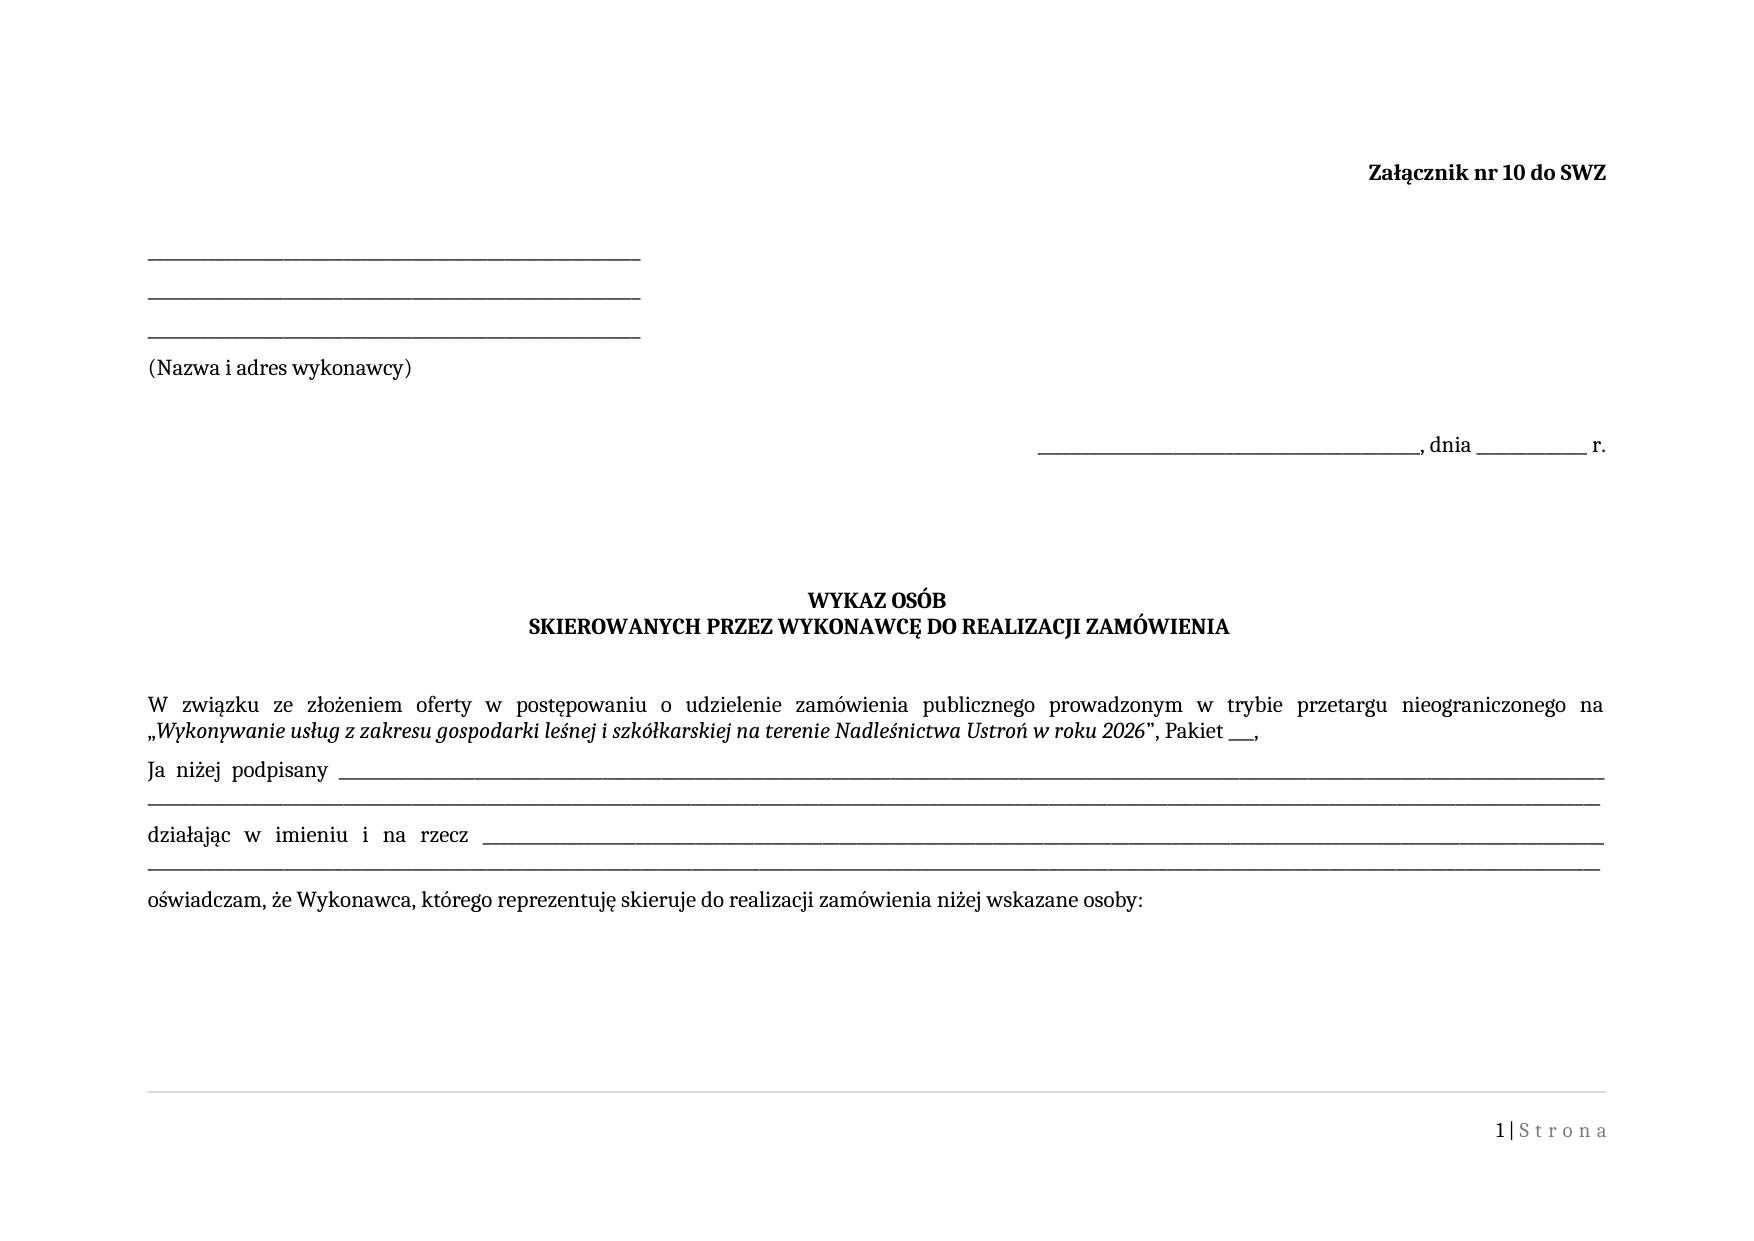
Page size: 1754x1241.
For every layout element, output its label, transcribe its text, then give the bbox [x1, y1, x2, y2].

text Załącznik nr 10 do SWZ [148, 160, 1606, 186]
text WYKAZ OSÓB SKIEROWANYCH PRZEZ WYKONAWCĘ DO REALIZACJI ZAMÓWIENIA [148, 587, 1606, 640]
text Ja niżej podpisany _____________________________________________________________________________________________________________________________________________________ ___________________________________________________________________________________________________________________________________________________________________________ [148, 757, 1606, 809]
text __________________________________________________________ [148, 277, 1606, 303]
text __________________________________________________________ [148, 316, 1606, 342]
text __________________________________________________________ [148, 238, 1606, 264]
text działając w imieniu i na rzecz ____________________________________________________________________________________________________________________________________ ___________________________________________________________________________________________________________________________________________________________________________ [148, 822, 1606, 875]
text (Nazwa i adres wykonawcy) [148, 354, 1606, 381]
text _____________________________________________, dnia _____________ r. [148, 432, 1606, 458]
text oświadczam, że Wykonawca, którego reprezentuję skieruje do realizacji zamówienia niżej wskazane osoby: [148, 887, 1606, 913]
text W związku ze złożeniem oferty w postępowaniu o udzielenie zamówienia publicznego prowadzonym w trybie przetargu nieograniczonego na „Wykonywanie usług z zakresu gospodarki leśnej i szkółkarskiej na terenie Nadleśnictwa Ustroń w roku 2026”, Pakiet ___, [148, 692, 1606, 744]
